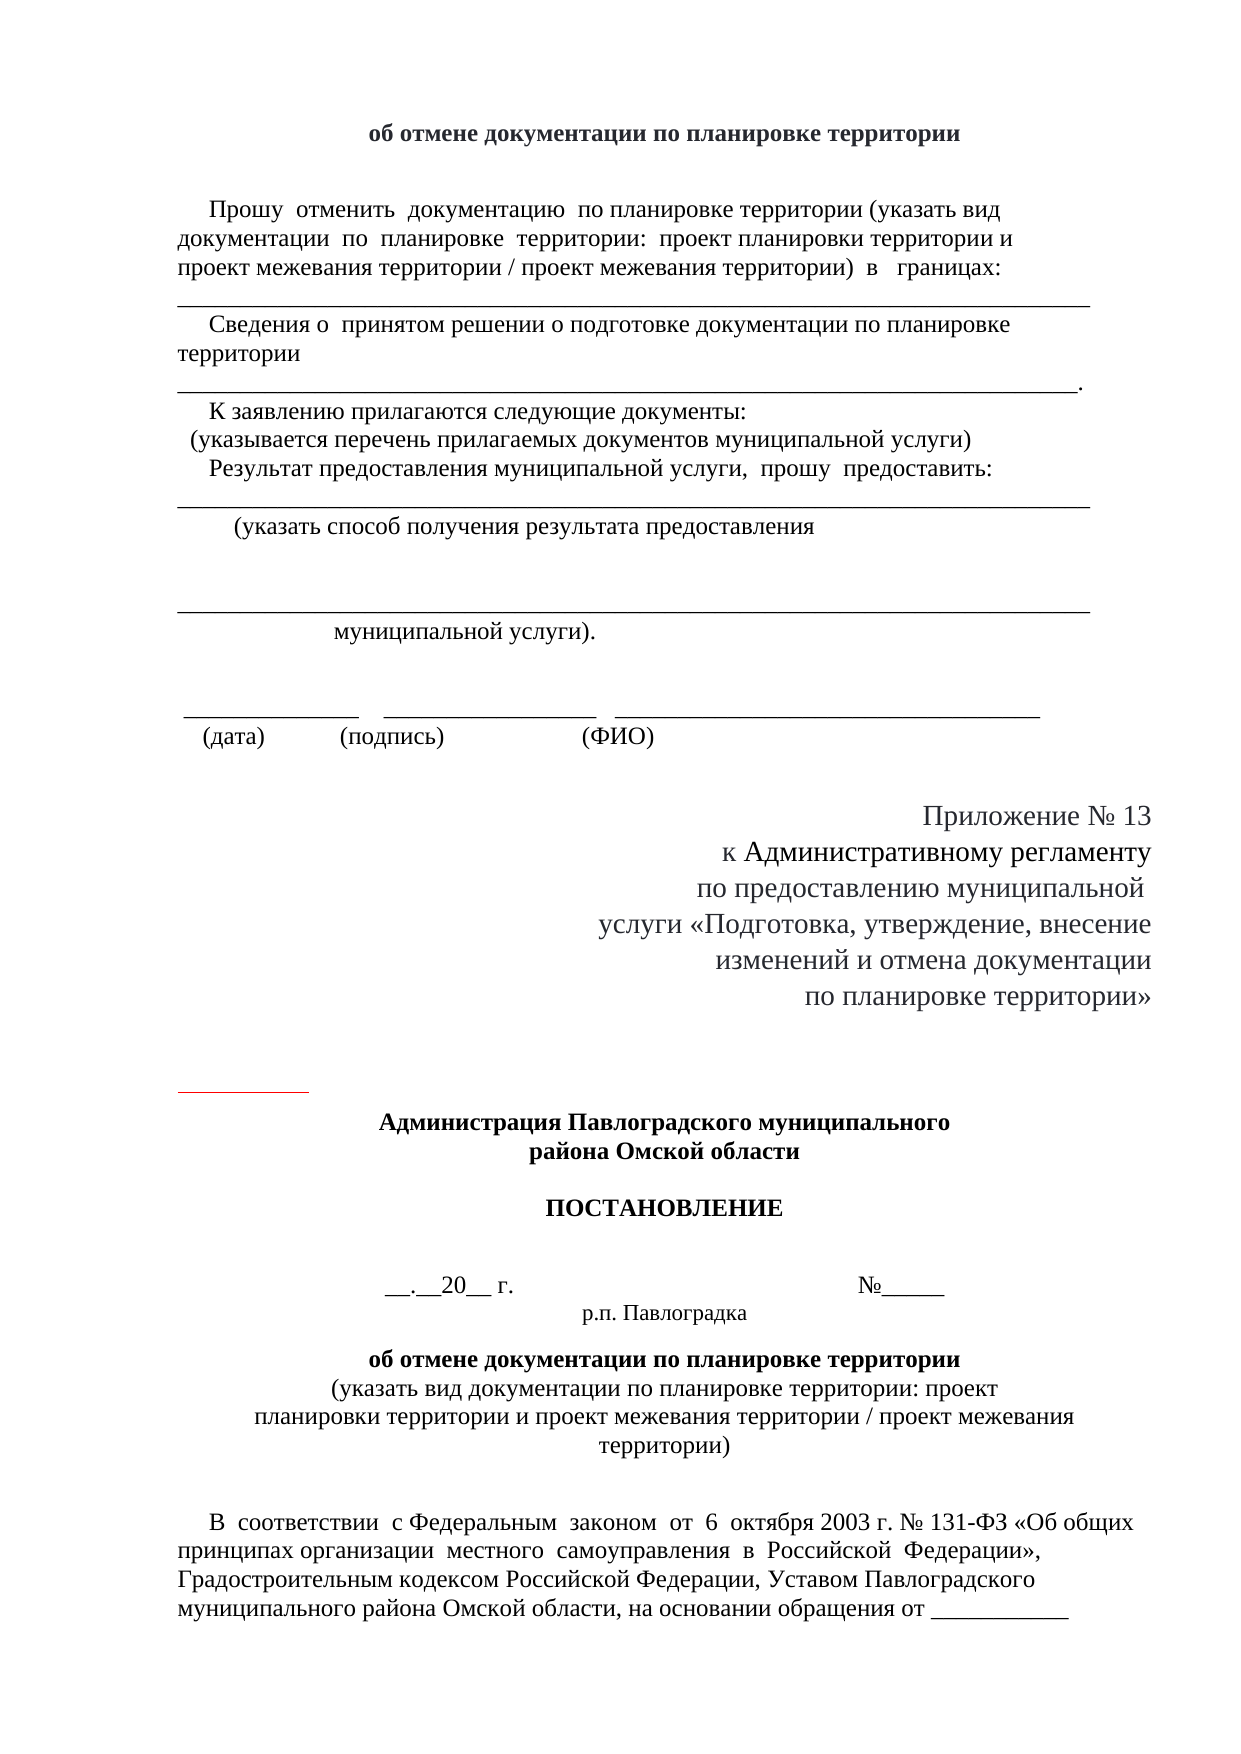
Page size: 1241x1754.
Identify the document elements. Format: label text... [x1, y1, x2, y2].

text Сведения о принятом решении о подготовке документации по планировке [177, 309, 1152, 338]
text _________________________________________________________________________ [177, 482, 1152, 511]
text (указать вид документации по планировке территории: проект [177, 1373, 1152, 1401]
text об отмене документации по планировке территории [177, 118, 1152, 147]
text Результат предоставления муниципальной услуги, прошу предоставить: [177, 453, 1152, 482]
text планировки территории и проект межевания территории / проект межевания [177, 1401, 1152, 1430]
text территории) [177, 1430, 1152, 1459]
text об отмене документации по планировке территории [177, 1344, 1152, 1373]
text ______________ _________________ __________________________________ [177, 692, 1152, 721]
text Приложение № 13 к Административному регламенту по предоставлению муниципальной услуги «Подготовка, утверждение, внесение изменений и отмена документации по планировке территории» [177, 798, 1152, 1012]
text Администрация Павлоградского муниципального [177, 1107, 1152, 1136]
text документации по планировке территории: проект планировки территории и [177, 223, 1152, 252]
text муниципальной услуги). [177, 616, 1152, 645]
text ПОСТАНОВЛЕНИЕ [177, 1193, 1152, 1222]
text проект межевания территории / проект межевания территории) в границах: [177, 252, 1152, 281]
text К заявлению прилагаются следующие документы: [177, 396, 1152, 424]
text _________________________________________________________________________ [177, 281, 1152, 309]
text __.__20__ г. №_____ [177, 1270, 1152, 1299]
text _________________________________________________________________________ [177, 587, 1152, 616]
text Прошу отменить документацию по планировке территории (указать вид [177, 194, 1152, 223]
text р.п. Павлоградка [177, 1299, 1152, 1325]
text (указать способ получения результата предоставления [177, 511, 1152, 539]
text территории [177, 338, 1152, 367]
text (дата) (подпись) (ФИО) [177, 721, 1152, 750]
text В соответствии с Федеральным законом от 6 октября 2003 г. № 131-ФЗ «Об общих принципах организации местного самоуправления в Российской Федерации», Градостроительным кодексом Российской Федерации, Уставом Павлоградского муниципального района Омской области, на основании обращения от ___________ [177, 1507, 1152, 1622]
text района Омской области [177, 1136, 1152, 1165]
text ________________________________________________________________________. [177, 367, 1152, 396]
text (указывается перечень прилагаемых документов муниципальной услуги) [177, 424, 1152, 453]
